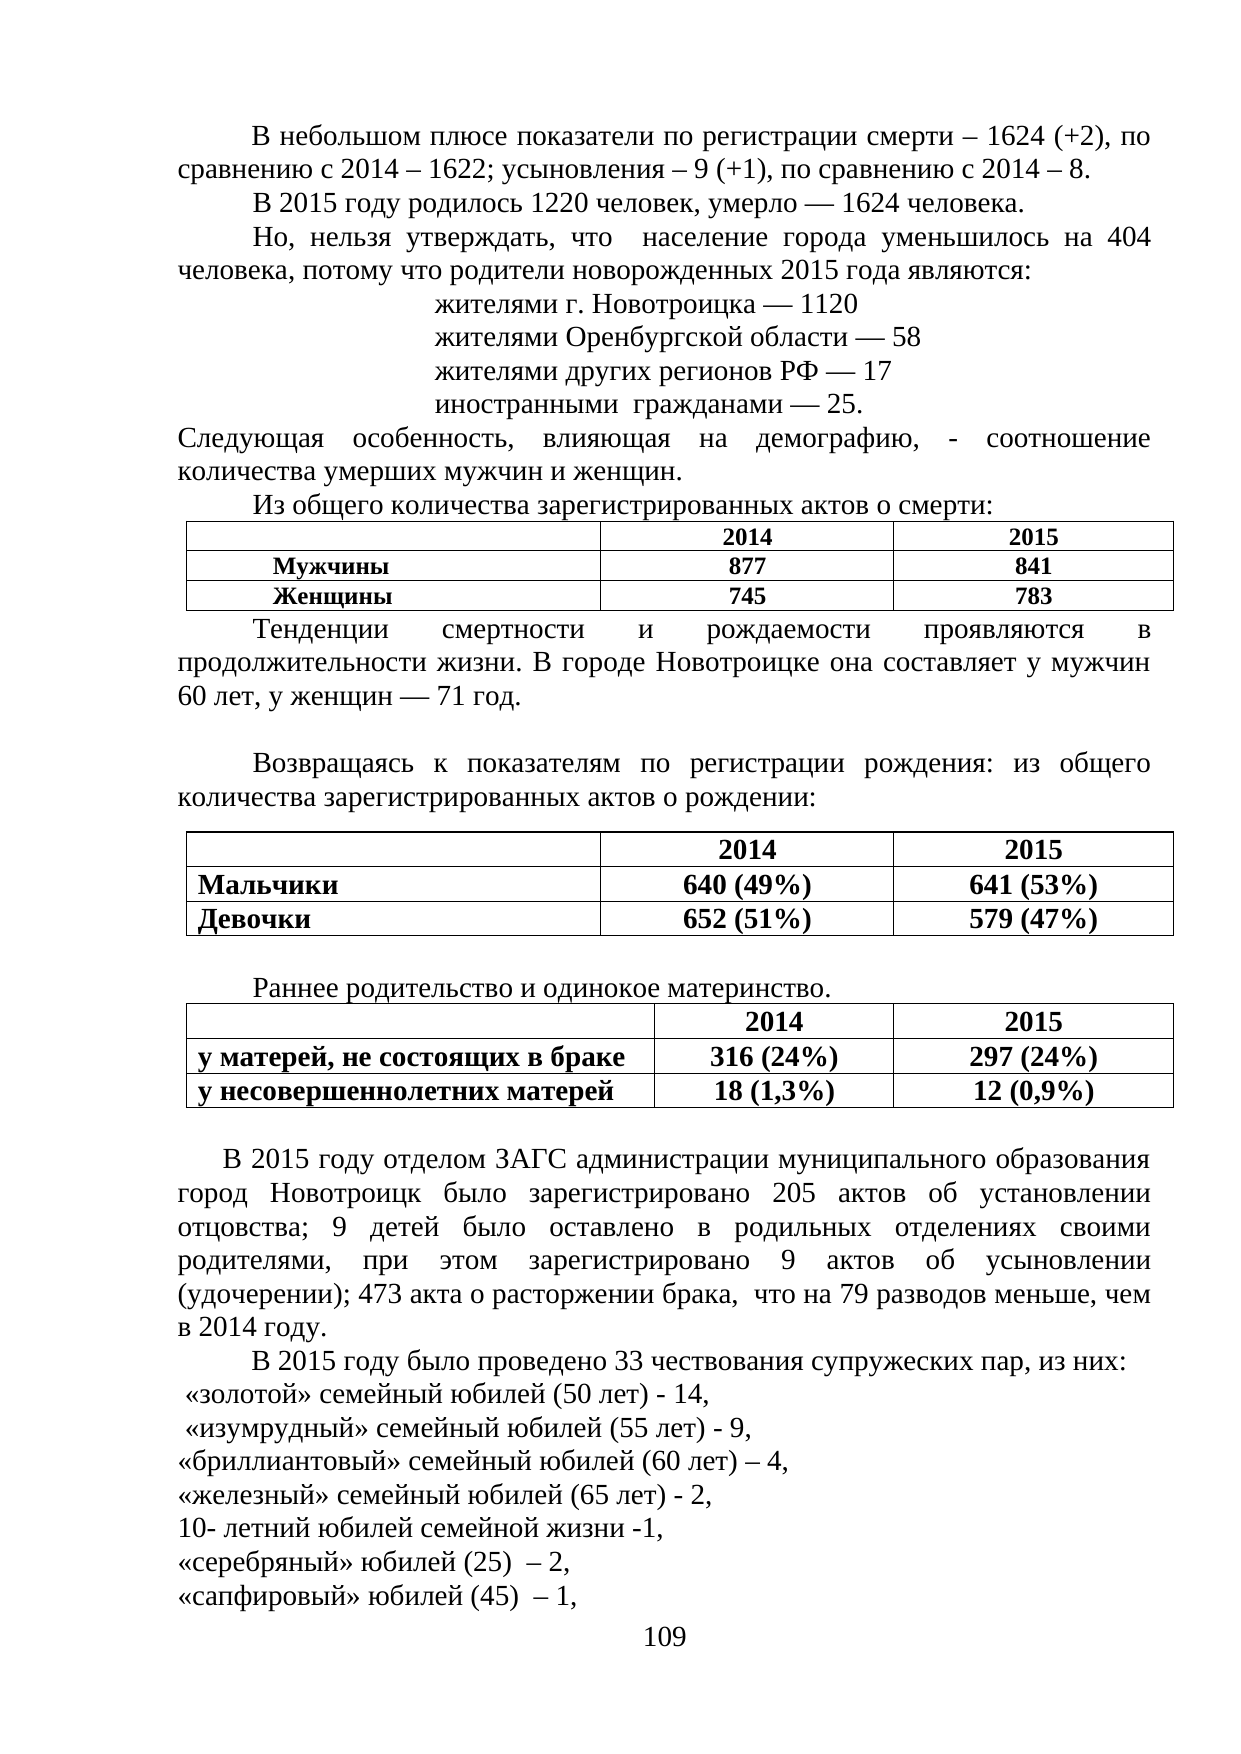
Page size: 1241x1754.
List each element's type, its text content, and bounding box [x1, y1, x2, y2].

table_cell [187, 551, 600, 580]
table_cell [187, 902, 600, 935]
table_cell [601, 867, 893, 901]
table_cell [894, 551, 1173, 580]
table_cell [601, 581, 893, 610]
text жителями Оренбургской области — 58 [177, 319, 1152, 353]
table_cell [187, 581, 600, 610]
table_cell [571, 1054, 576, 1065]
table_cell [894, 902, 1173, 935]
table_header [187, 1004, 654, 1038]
text «серебряный» юбилей (25) – 2, [177, 1544, 1152, 1578]
text «золотой» семейный юбилей (50 лет) - 14, [177, 1376, 1152, 1410]
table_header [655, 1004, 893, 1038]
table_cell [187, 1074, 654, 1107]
text В 2015 году отделом ЗАГС администрации муниципального образования город Новотроицк было зарегистрировано 205 актов об установлении отцовства; 9 детей было оставлено в родильных отделениях своими родителями, при этом зарегистрировано 9 актов об усыновлении (удочерении); 473 акта о расторжении брака, что на 79 разводов меньше, чем в 2014 году. [177, 1142, 1152, 1343]
text иностранными гражданами — 25. [177, 386, 1152, 420]
text В небольшом плюсе показатели по регистрации смерти – 1624 (+2), по сравнению с 2014 – 1622; усыновления – 9 (+1), по сравнению с 2014 – 8. [177, 118, 1152, 185]
text «сапфировый» юбилей (45) – 1, [177, 1578, 1152, 1611]
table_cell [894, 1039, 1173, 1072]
text Но, нельзя утверждать, что население города уменьшилось на 404 человека, потому что родители новорожденных 2015 года являются: [177, 219, 1152, 286]
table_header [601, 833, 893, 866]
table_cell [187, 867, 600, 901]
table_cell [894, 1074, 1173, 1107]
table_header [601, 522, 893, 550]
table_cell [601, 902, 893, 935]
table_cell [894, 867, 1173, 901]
text В 2015 году родилось 1220 человек, умерло — 1624 человека. [177, 185, 1152, 219]
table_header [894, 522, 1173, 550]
text Возвращаясь к показателям по регистрации рождения: из общего количества зарегистрированных актов о рождении: [177, 745, 1152, 812]
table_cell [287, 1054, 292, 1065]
text 10- летний юбилей семейной жизни -1, [177, 1511, 1152, 1544]
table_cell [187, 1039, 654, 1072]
text Тенденции смертности и рождаемости проявляются в продолжительности жизни. В городе Новотроицке она составляет у мужчин 60 лет, у женщин — 71 год. [177, 611, 1152, 712]
text В 2015 году было проведено 33 чествования супружеских пар, из них: [177, 1343, 1152, 1376]
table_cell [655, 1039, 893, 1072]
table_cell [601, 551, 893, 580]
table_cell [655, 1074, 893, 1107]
text Следующая особенность, влияющая на демографию, - соотношение количества умерших мужчин и женщин. [177, 420, 1152, 487]
text Из общего количества зарегистрированных актов о смерти: [177, 487, 1152, 521]
text «изумрудный» семейный юбилей (55 лет) - 9, [177, 1410, 1152, 1443]
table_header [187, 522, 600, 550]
text «железный» семейный юбилей (65 лет) - 2, [177, 1477, 1152, 1511]
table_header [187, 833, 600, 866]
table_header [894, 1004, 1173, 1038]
text Раннее родительство и одинокое материнство. [177, 970, 1152, 1003]
text жителями г. Новотроицка — 1120 [177, 286, 1152, 319]
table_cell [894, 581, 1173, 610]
text «бриллиантовый» семейный юбилей (60 лет) – 4, [177, 1443, 1152, 1477]
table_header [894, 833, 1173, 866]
text жителями других регионов РФ — 17 [177, 353, 1152, 386]
